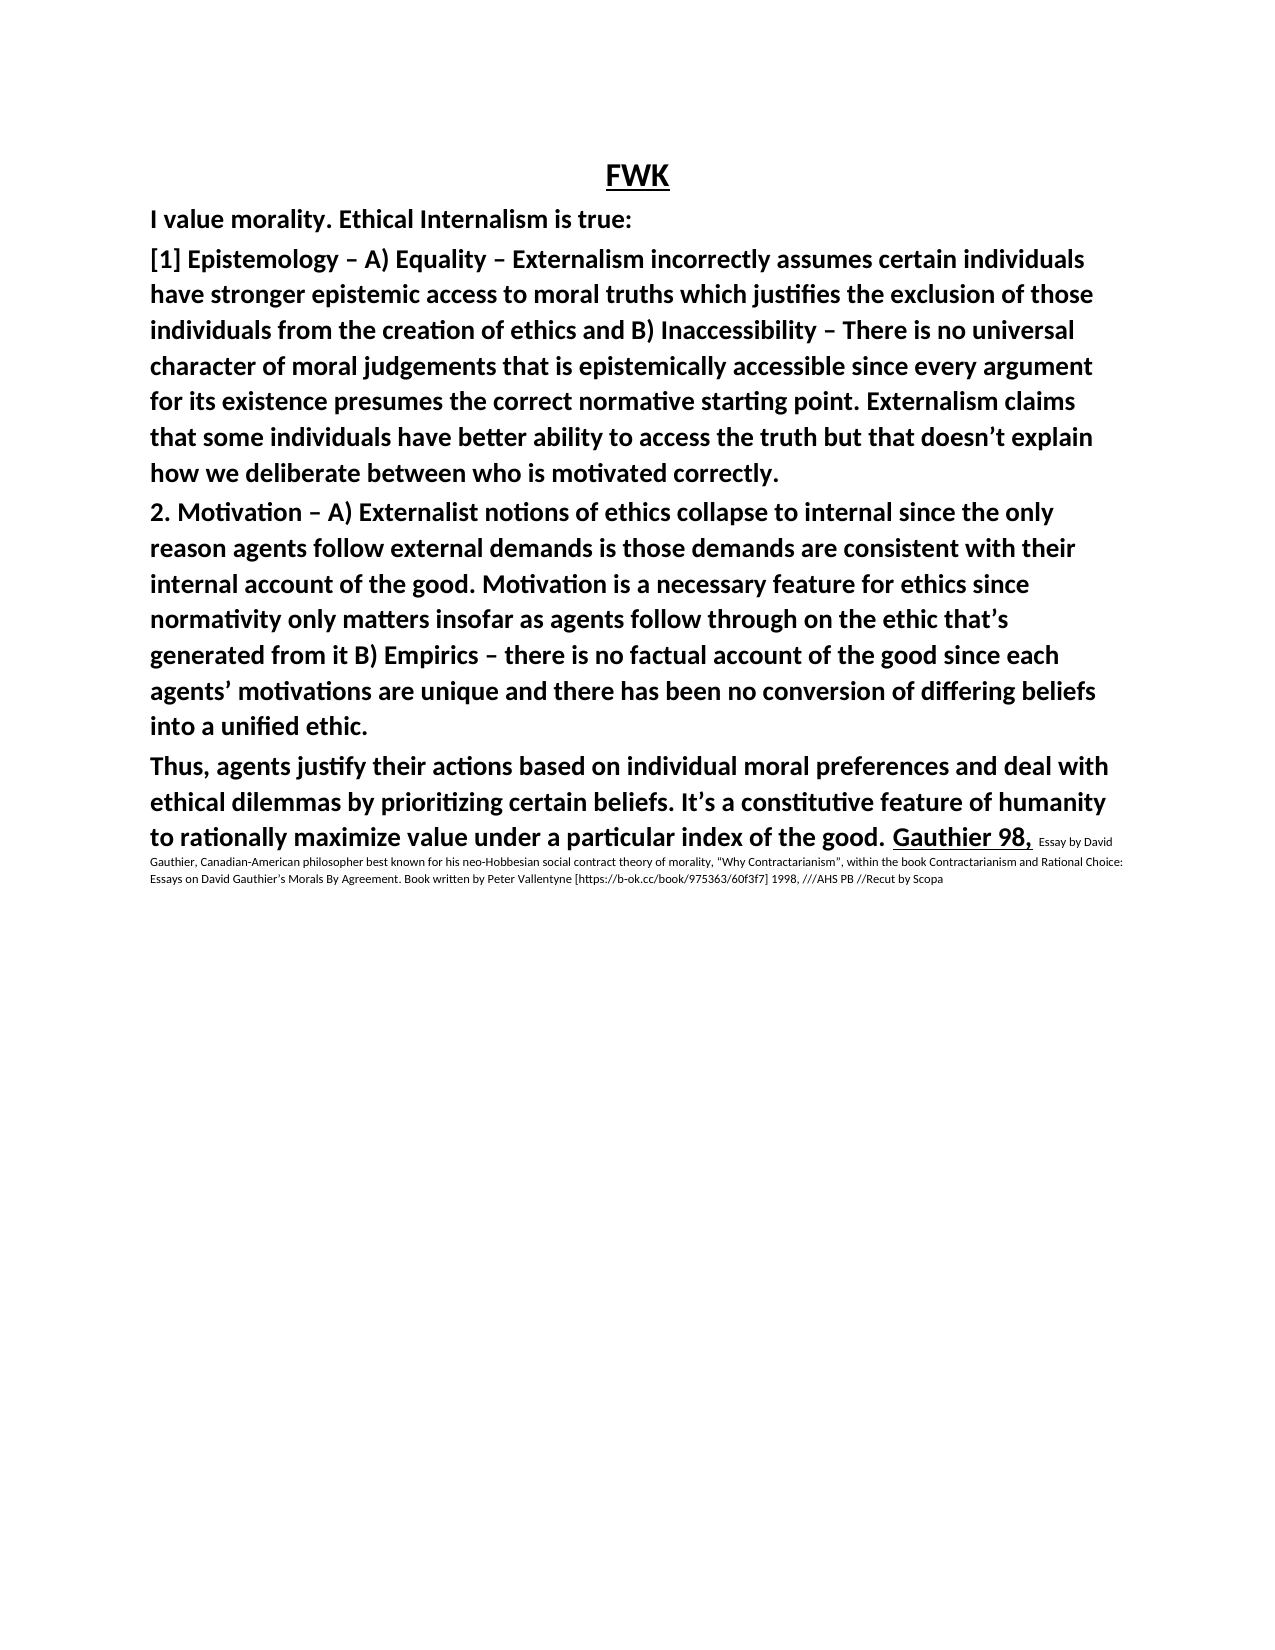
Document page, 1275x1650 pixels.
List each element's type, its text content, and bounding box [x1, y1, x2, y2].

text [1] Epistemology – A) Equality – Externalism incorrectly assumes certain individuals have stronger epistemic access to moral truths which justifies the exclusion of those individuals from the creation of ethics and B) Inaccessibility – There is no universal character of moral judgements that is epistemically accessible since every argument for its existence presumes the correct normative starting point. Externalism claims that some individuals have better ability to access the truth but that doesn’t explain how we deliberate between who is motivated correctly. [150, 242, 1125, 489]
text Thus, agents justify their actions based on individual moral preferences and deal with ethical dilemmas by prioritizing certain beliefs. It’s a constitutive feature of humanity to rationally maximize value under a particular index of the good. Gauthier 98, Essay by David Gauthier, Canadian-American philosopher best known for his neo-Hobbesian social contract theory of morality, “Why Contractarianism”, within the book Contractarianism and Rational Choice: Essays on David Gauthier’s Morals By Agreement. Book written by Peter Vallentyne [https://b-ok.cc/book/975363/60f3f7] 1998, ///AHS PB //Recut by Scopa [150, 749, 1125, 886]
subtitle FWK [150, 154, 1125, 195]
text 2. Motivation – A) Externalist notions of ethics collapse to internal since the only reason agents follow external demands is those demands are consistent with their internal account of the good. Motivation is a necessary feature for ethics since normativity only matters insofar as agents follow through on the ethic that’s generated from it B) Empirics – there is no factual account of the good since each agents’ motivations are unique and there has been no conversion of differing beliefs into a unified ethic. [150, 496, 1125, 742]
text I value morality. Ethical Internalism is true: [150, 202, 1125, 235]
